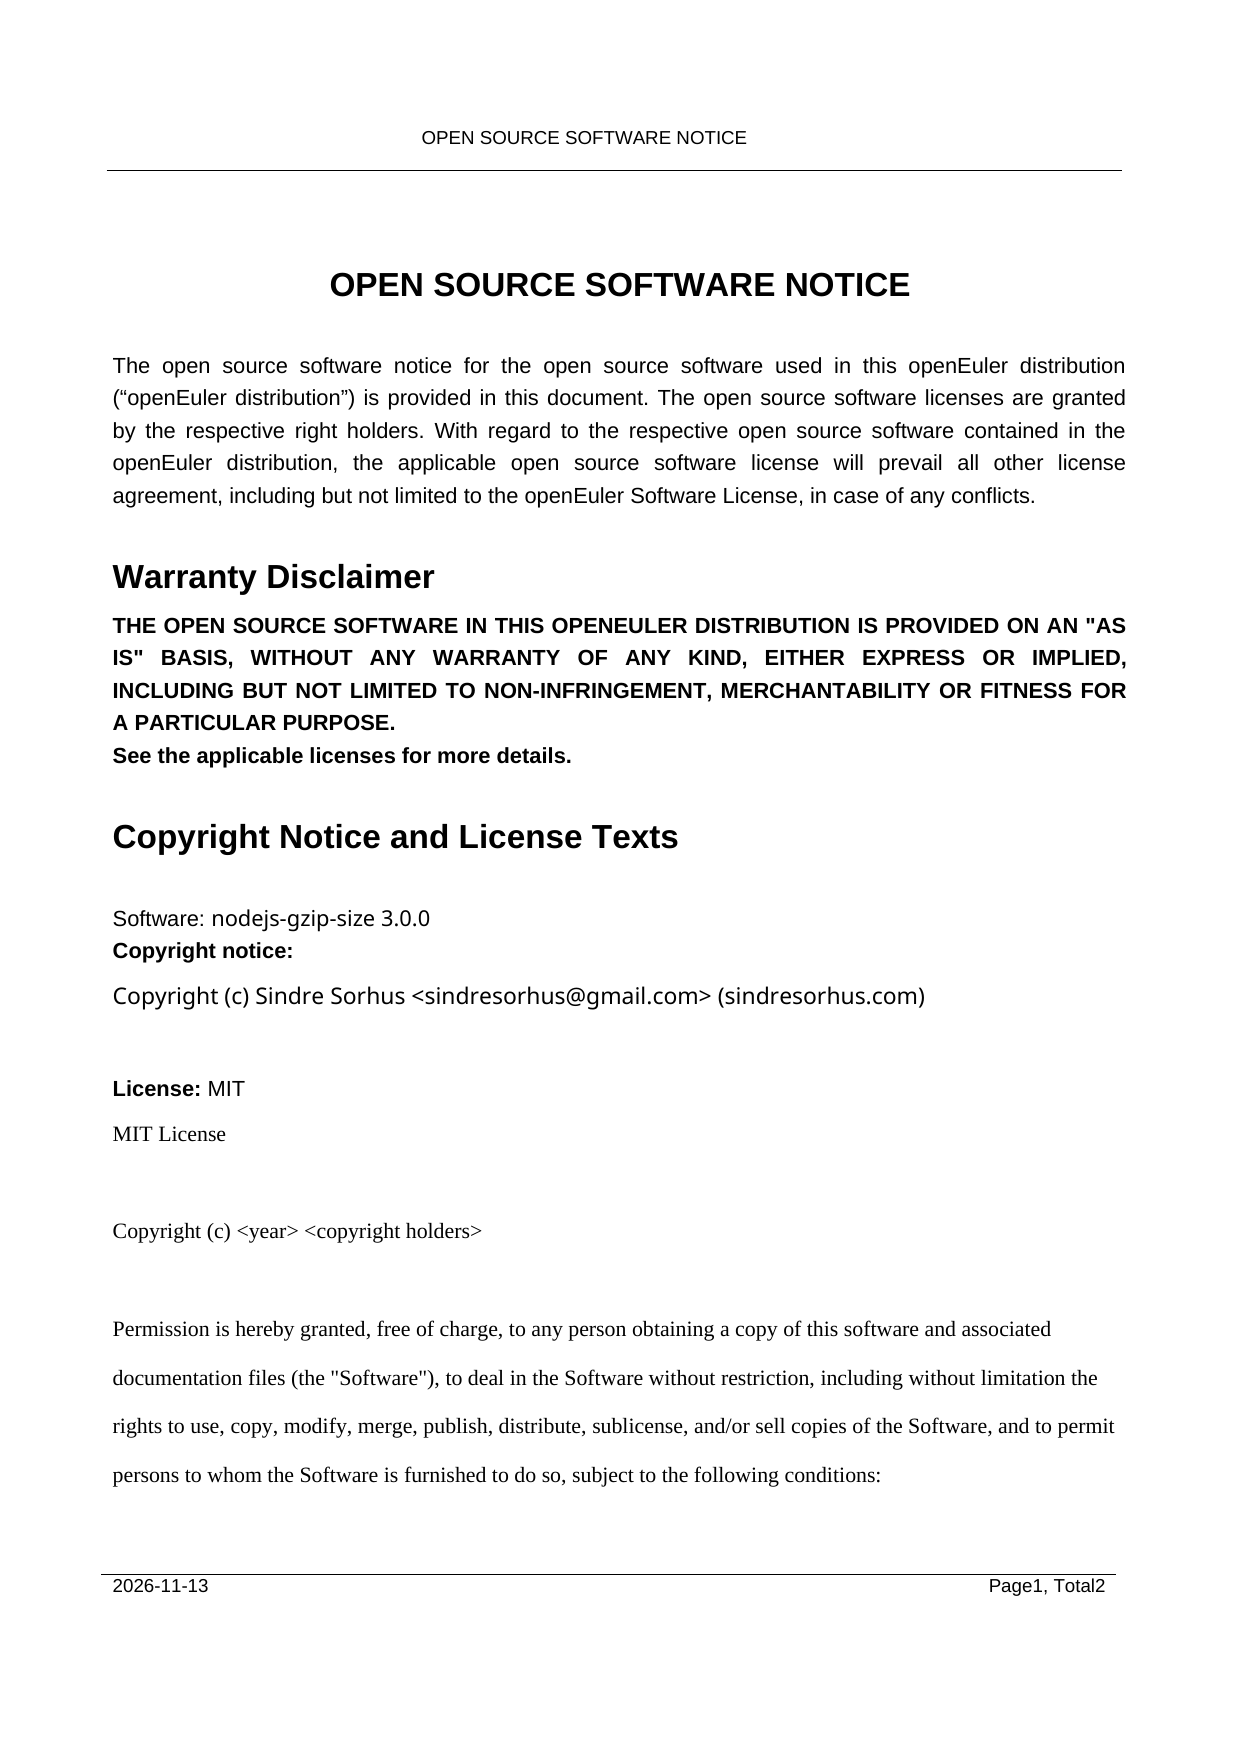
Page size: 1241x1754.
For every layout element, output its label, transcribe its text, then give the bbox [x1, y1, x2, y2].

text Copyright notice: [112, 934, 1128, 966]
text License: MIT [112, 1072, 1128, 1105]
text THE OPEN SOURCE SOFTWARE IN THIS OPENEULER DISTRIBUTION IS PROVIDED ON AN "AS IS" BASIS, WITHOUT ANY WARRANTY OF ANY KIND, EITHER EXPRESS OR IMPLIED, INCLUDING BUT NOT LIMITED TO NON-INFRINGEMENT, MERCHANTABILITY OR FITNESS FOR A PARTICULAR PURPOSE. See the applicable licenses for more details. [112, 609, 1128, 771]
text Warranty Disclaimer [112, 544, 1128, 609]
text Copyright Notice and License Texts [112, 804, 1128, 869]
text The open source software notice for the open source software used in this openEuler distribution (“openEuler distribution”) is provided in this document. The open source software licenses are granted by the respective right holders. With regard to the respective open source software contained in the openEuler distribution, the applicable open source software license will prevail all other license agreement, including but not limited to the openEuler Software License, in case of any conflicts. [112, 349, 1128, 511]
text Copyright (c) Sindre Sorhus <sindresorhus@gmail.com> (sindresorhus.com) [112, 979, 1128, 1012]
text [112, 1117, 1128, 1491]
text OPEN SOURCE SOFTWARE NOTICE [112, 251, 1128, 316]
text Software: nodejs-gzip-size 3.0.0 [112, 901, 1128, 934]
